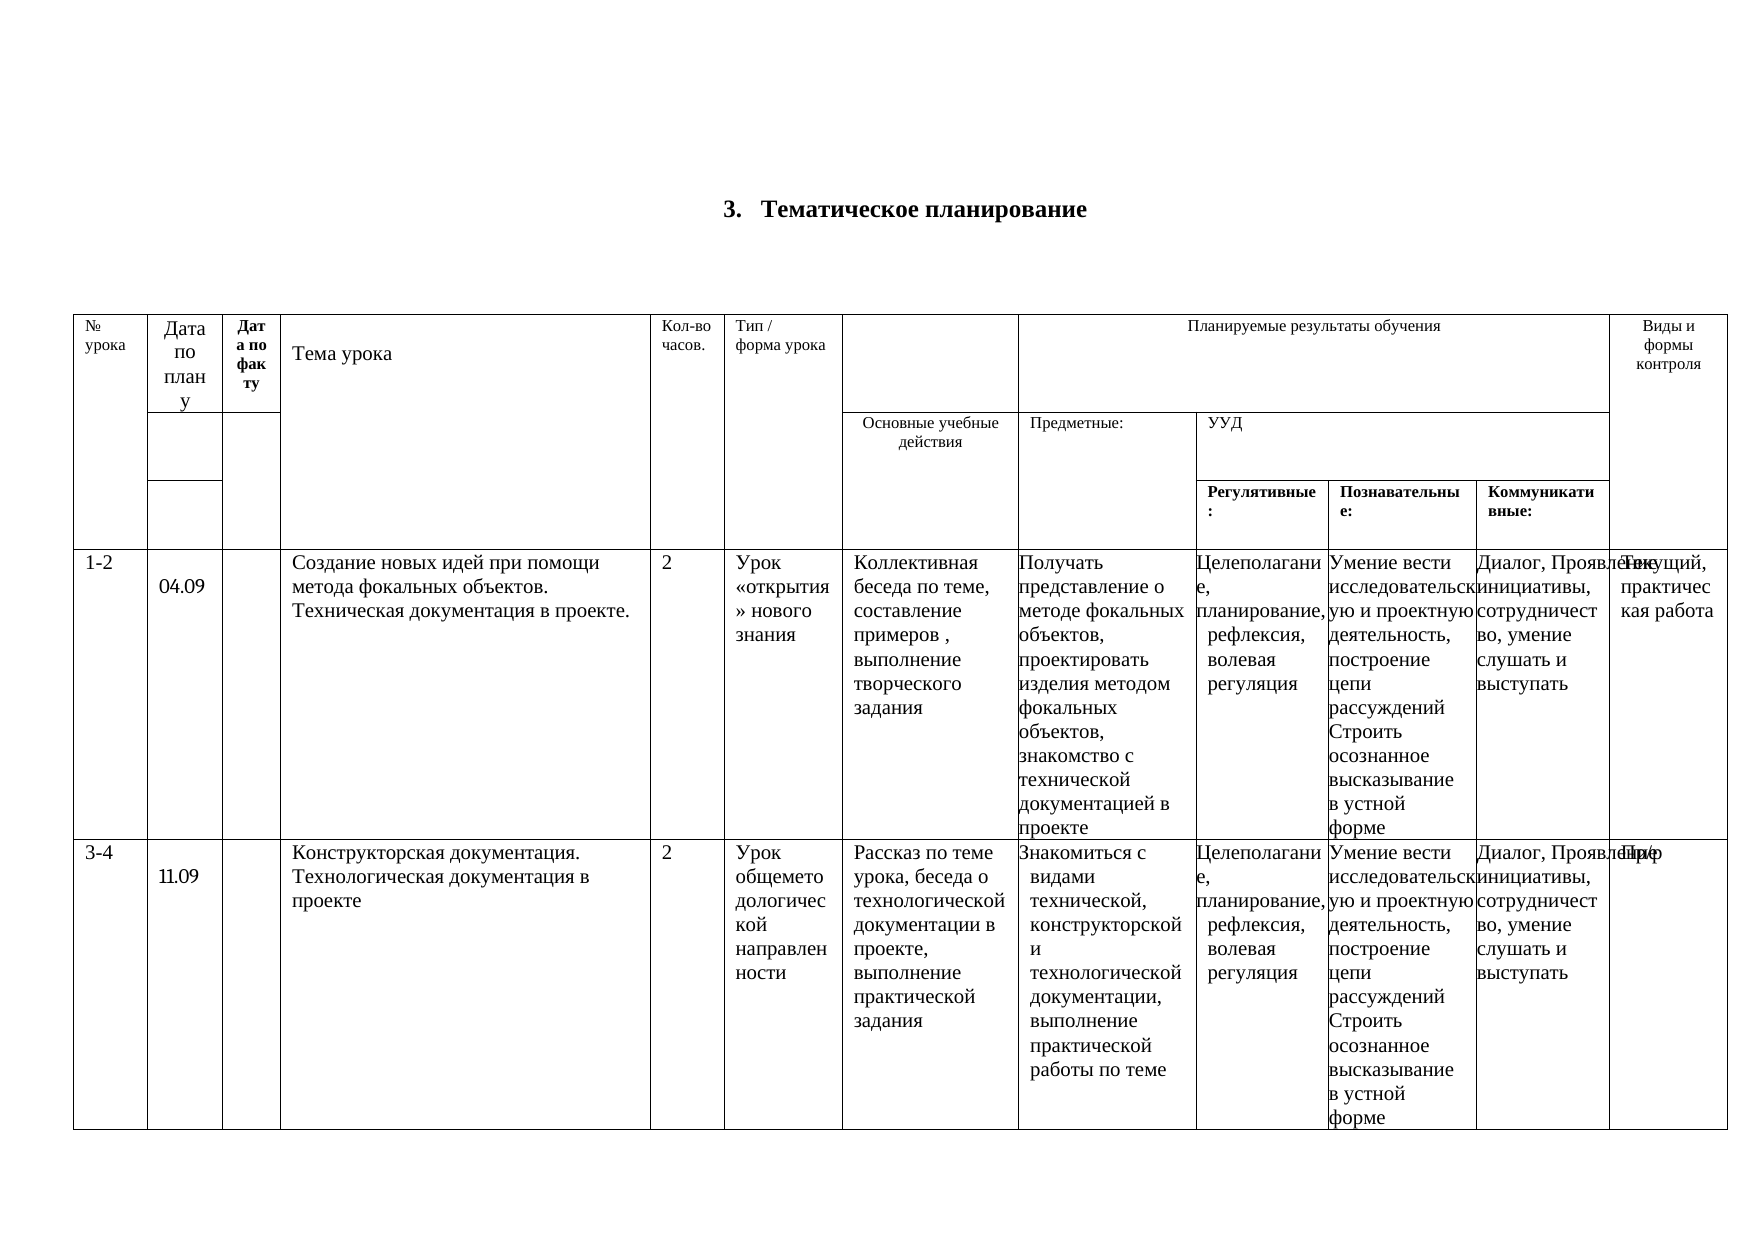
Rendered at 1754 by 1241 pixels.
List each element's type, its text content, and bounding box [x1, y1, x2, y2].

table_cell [1197, 840, 1328, 1129]
table_cell [223, 550, 280, 839]
table_header № урока [74, 315, 147, 549]
table_cell Создание новых идей при помощи метода фокальных объектов. Техническая документация в проекте. [281, 550, 650, 839]
table_cell [148, 481, 222, 549]
table_header Тип / форма урока [725, 315, 842, 549]
table_cell Коллективная беседа по теме, составление примеров , выполнение творческого задания [843, 550, 1018, 839]
table_cell Регулятивные: [1197, 481, 1328, 549]
table_header Тема урока [281, 315, 650, 549]
table_cell Знакомиться с видами технической, конструкторской и технологической документации, выполнение практической работы по теме [1019, 840, 1196, 1129]
table_cell [223, 840, 280, 1129]
table_cell Получать представление о методе фокальных объектов, проектировать изделия методом фокальных объектов, знакомство с технической документацией в проекте [1019, 550, 1196, 839]
table_header Дата по факту [223, 315, 280, 412]
list Тематическое планирование [174, 194, 1636, 223]
table_cell Предметные: [1019, 413, 1196, 549]
table_cell 2 [651, 550, 724, 839]
table_cell Познавательные: [1329, 481, 1476, 549]
table_cell Умение вести исследовательскую и проектную деятельность, построение цепи рассуждений Строить осознанное высказывание в устной форме [1329, 840, 1476, 1129]
table_cell 04.09 [148, 550, 222, 839]
table_cell УУД [1197, 413, 1609, 480]
table_cell Основные учебные действия [843, 413, 1018, 549]
table_header [843, 315, 1018, 412]
table_cell Умение вести исследовательскую и проектную деятельность, построение цепи рассуждений Строить осознанное высказывание в устной форме [1329, 550, 1476, 839]
table_cell Текущий, практическая работа [1610, 550, 1727, 839]
table_cell 3-4 [74, 840, 147, 1129]
table_header Кол-во часов. [651, 315, 724, 549]
table_cell 2 [651, 840, 724, 1129]
table_cell Рассказ по теме урока, беседа о технологической документации в проекте, выполнение практической задания [843, 840, 1018, 1129]
table_cell Урок общеметодологической направленности [725, 840, 842, 1129]
table_cell [148, 413, 222, 480]
table_cell Целеполагание, планирование, рефлексия, волевая регуляция [1197, 550, 1328, 839]
table_cell Урок «открытия» нового знания [725, 550, 842, 839]
table_cell [223, 413, 280, 549]
table_cell Диалог, Проявление инициативы, сотрудничество, умение слушать и выступать [1477, 550, 1609, 839]
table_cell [1477, 840, 1609, 1129]
table_header Планируемые результаты обучения [1019, 315, 1609, 412]
table_cell 11.09 [148, 840, 222, 1129]
table_header Виды и формы контроля [1610, 315, 1727, 549]
table_header Дата по плану [148, 315, 222, 412]
table_cell Коммуникативные: [1477, 481, 1609, 549]
table_cell Конструкторская документация. Технологическая документация в проекте [281, 840, 650, 1129]
table_cell Пр/р [1610, 840, 1727, 1129]
table_cell 1-2 [74, 550, 147, 839]
